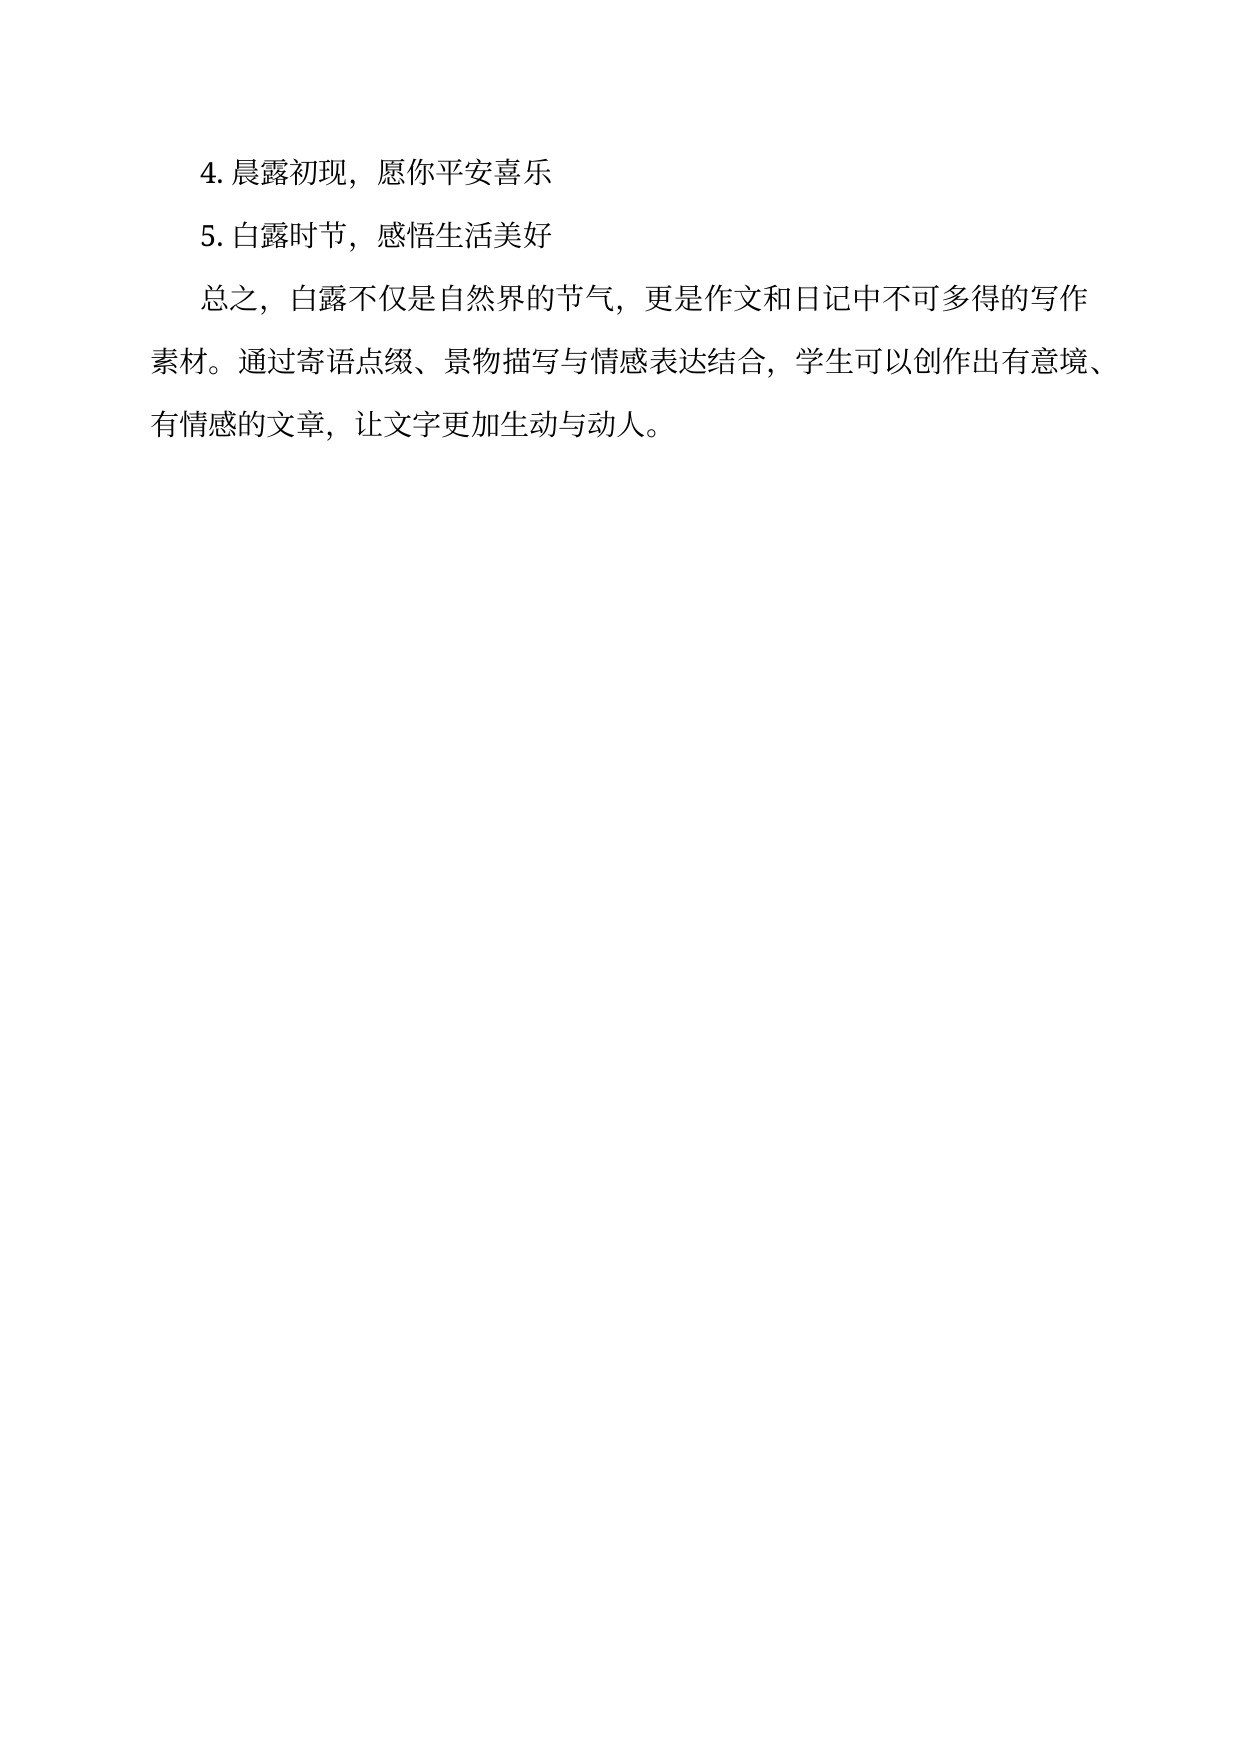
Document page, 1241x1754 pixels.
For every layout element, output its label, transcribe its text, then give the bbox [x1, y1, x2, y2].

text 4. 晨露初现，愿你平安喜乐 [150, 150, 1090, 192]
text 5. 白露时节，感悟生活美好 [150, 213, 1090, 255]
text 总之，白露不仅是自然界的节气，更是作文和日记中不可多得的写作素材。通过寄语点缀、景物描写与情感表达结合，学生可以创作出有意境、有情感的文章，让文字更加生动与动人。 [150, 276, 1090, 444]
